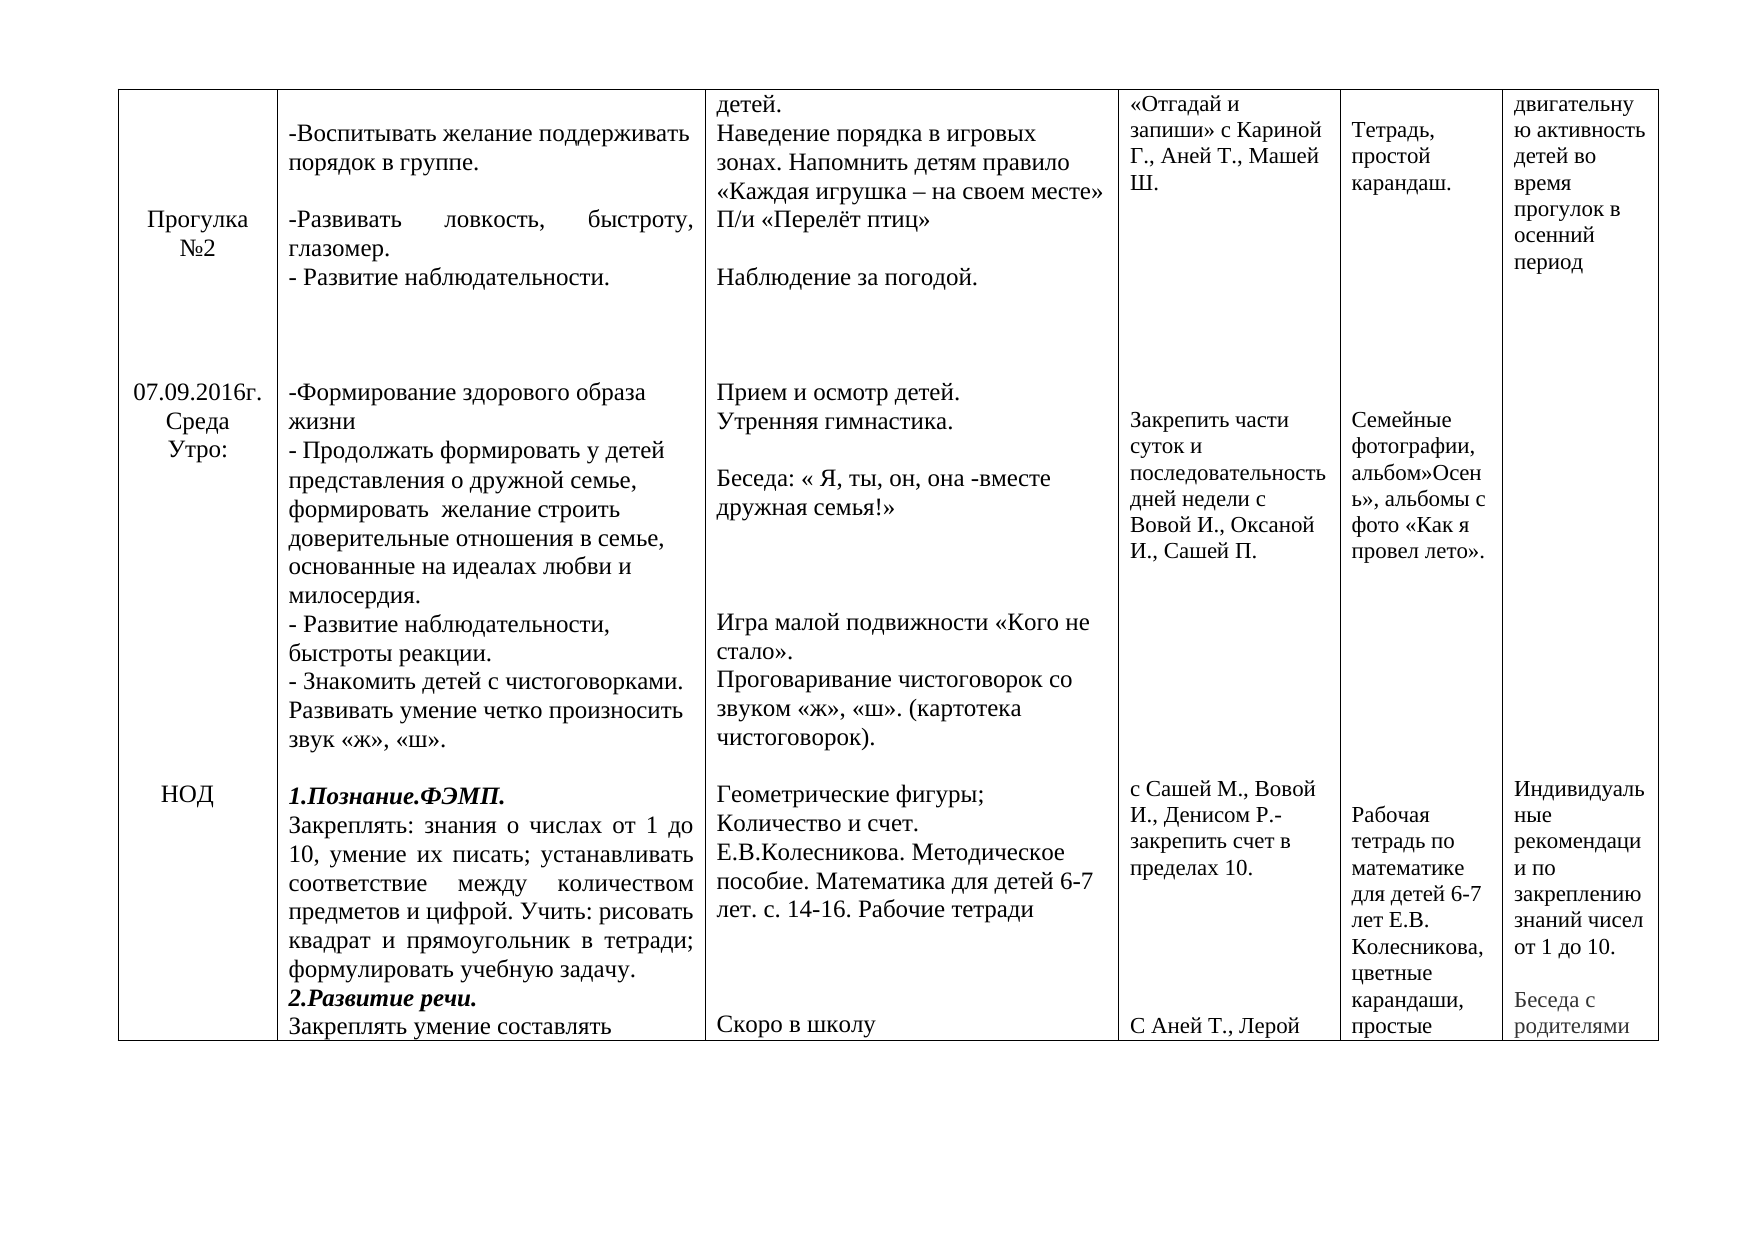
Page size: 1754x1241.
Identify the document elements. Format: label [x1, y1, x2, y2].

table_cell [1119, 90, 1340, 1040]
table_cell [1503, 90, 1658, 1040]
table_cell [1341, 90, 1502, 1040]
table_cell [119, 90, 277, 1040]
table_cell [278, 90, 705, 1040]
table_cell [706, 90, 1118, 1040]
